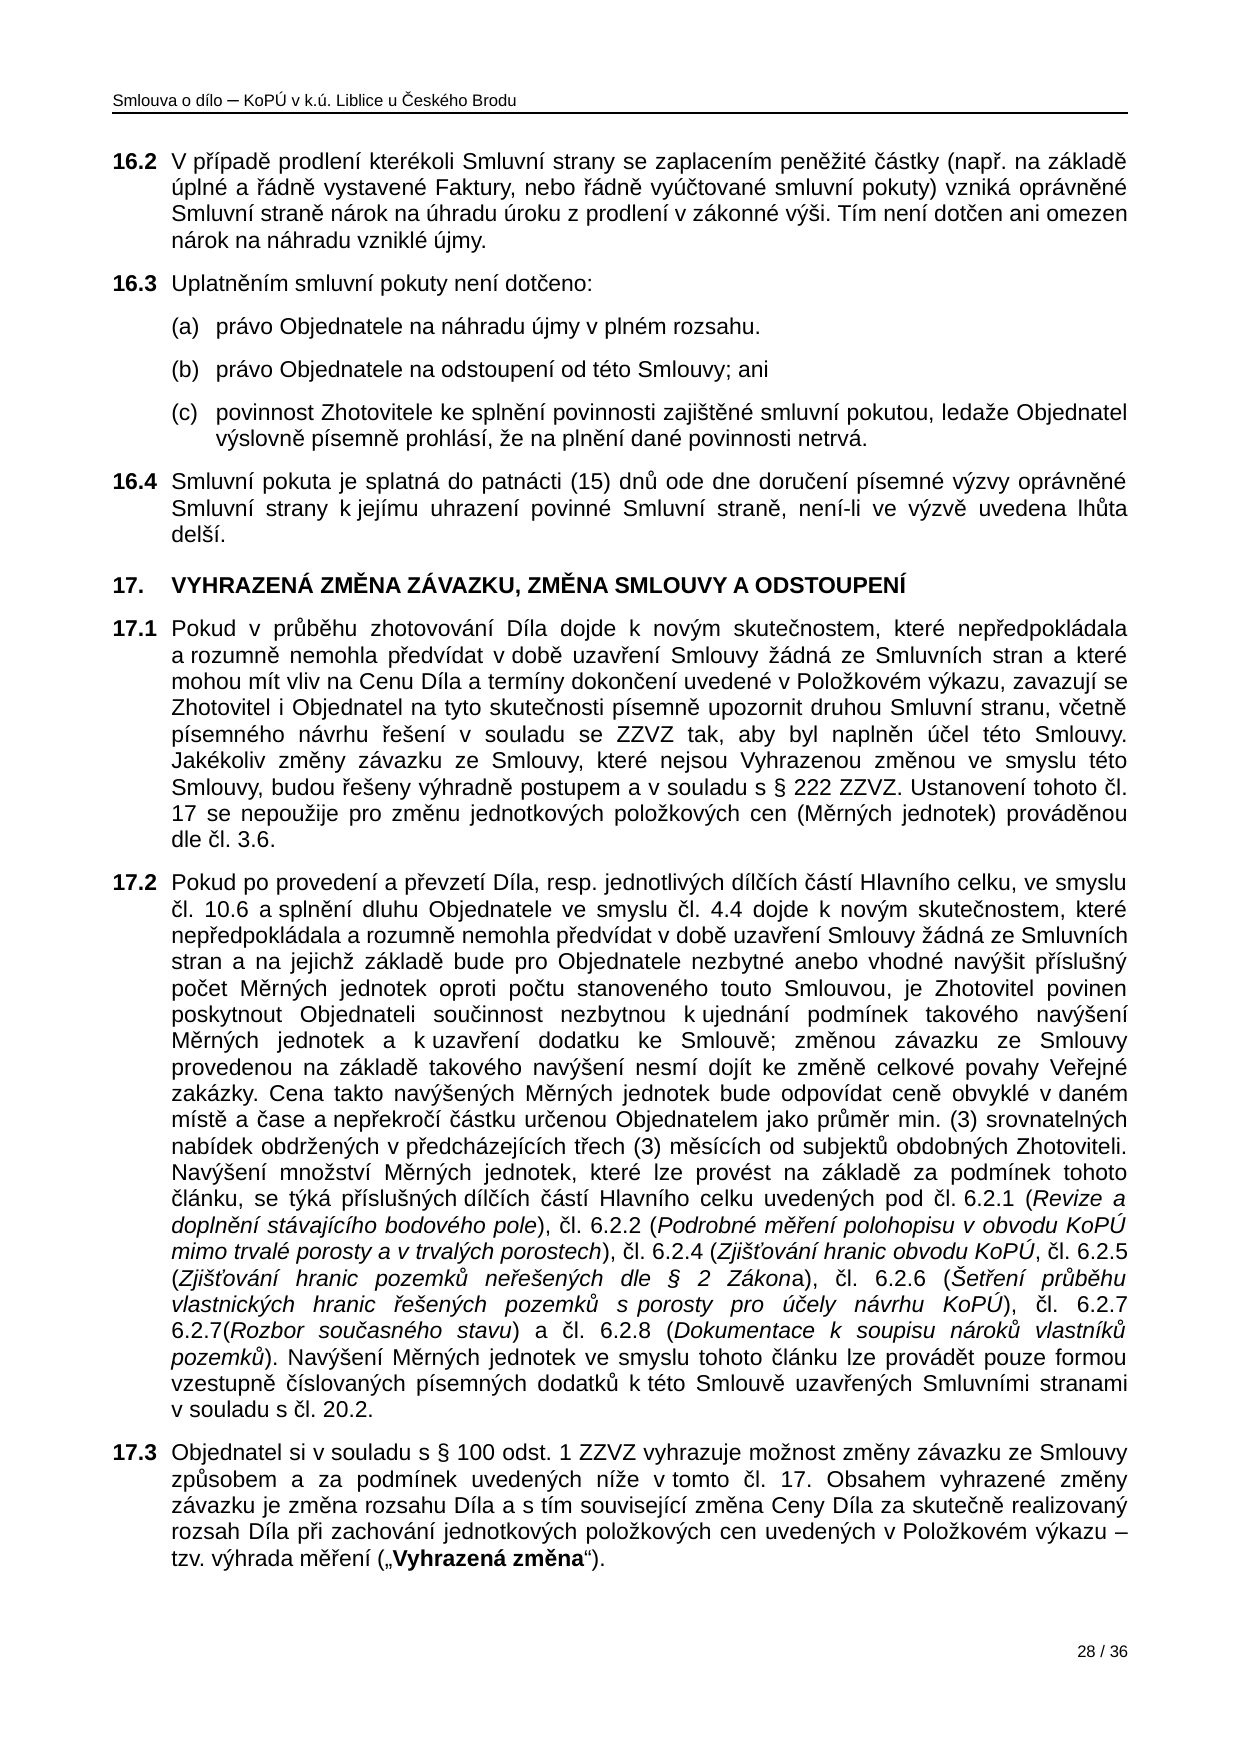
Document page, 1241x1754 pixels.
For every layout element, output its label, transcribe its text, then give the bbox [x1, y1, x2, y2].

text Uplatněním smluvní pokuty není dotčeno: [112, 270, 1128, 296]
list právo Objednatele na náhradu újmy v plném rozsahu. [171, 313, 1128, 339]
text V případě prodlení kterékoli Smluvní strany se zaplacením peněžité částky (např. na základě úplné a řádně vystavené Faktury, nebo řádně vyúčtované smluvní pokuty) vzniká oprávněné Smluvní straně nárok na úhradu úroku z prodlení v zákonné výši. Tím není dotčen ani omezen nárok na náhradu vzniklé újmy. [112, 148, 1128, 253]
text Pokud po provedení a převzetí Díla, resp. jednotlivých dílčích částí Hlavního celku, ve smyslu čl. 10.6 a splnění dluhu Objednatele ve smyslu čl. 4.4 dojde k novým skutečnostem, které nepředpokládala a rozumně nemohla předvídat v době uzavření Smlouvy žádná ze Smluvních stran a na jejichž základě bude pro Objednatele nezbytné anebo vhodné navýšit příslušný počet Měrných jednotek oproti počtu stanoveného touto Smlouvou, je Zhotovitel povinen poskytnout Objednateli součinnost nezbytnou k ujednání podmínek takového navýšení Měrných jednotek a k uzavření dodatku ke Smlouvě; změnou závazku ze Smlouvy provedenou na základě takového navýšení nesmí dojít ke změně celkové povahy Veřejné zakázky. Cena takto navýšených Měrných jednotek bude odpovídat ceně obvyklé v daném místě a čase a nepřekročí částku určenou Objednatelem jako průměr min. (3) srovnatelných nabídek obdržených v předcházejících třech (3) měsících od subjektů obdobných Zhotoviteli. Navýšení množství Měrných jednotek, které lze provést na základě za podmínek tohoto článku, se týká příslušných dílčích částí Hlavního celku uvedených pod čl. 6.2.1 (Revize a doplnění stávajícího bodového pole), čl. 6.2.2 (Podrobné měření polohopisu v obvodu KoPÚ mimo trvalé porosty a v trvalých porostech), čl. 6.2.4 (Zjišťování hranic obvodu KoPÚ, čl. 6.2.5 (Zjišťování hranic pozemků neřešených dle § 2 Zákona), čl. 6.2.6 (Šetření průběhu vlastnických hranic řešených pozemků s porosty pro účely návrhu KoPÚ), čl. 6.2.7 (Rozbor současného stavu) a čl. 6.2.8 (Dokumentace k soupisu nároků vlastníků pozemků). Navýšení Měrných jednotek ve smyslu tohoto článku lze provádět pouze formou vzestupně číslovaných písemných dodatků k této Smlouvě uzavřených Smluvními stranami v souladu s čl. 20.2. [112, 869, 1128, 1423]
list právo Objednatele na odstoupení od této Smlouvy; ani [171, 356, 1128, 382]
text Smluvní pokuta je splatná do patnácti (15) dnů ode dne doručení písemné výzvy oprávněné Smluvní strany k jejímu uhrazení povinné Smluvní straně, není-li ve výzvě uvedena lhůta delší. [112, 468, 1128, 547]
text Objednatel si v souladu s § 100 odst. 1 ZZVZ vyhrazuje možnost změny závazku ze Smlouvy způsobem a za podmínek uvedených níže v tomto čl. 17. Obsahem vyhrazené změny závazku je změna rozsahu Díla a s tím související změna Ceny Díla za skutečně realizovaný rozsah Díla při zachování jednotkových položkových cen uvedených v Položkovém výkazu – tzv. výhrada měření („Vyhrazená změna“). [112, 1439, 1128, 1571]
list povinnost Zhotovitele ke splnění povinnosti zajištěné smluvní pokutou, ledaže Objednatel výslovně písemně prohlásí, že na plnění dané povinnosti netrvá. [171, 399, 1128, 452]
text Vyhrazená změna závazku, změna smlouvy a odstoupení [112, 572, 1128, 599]
text Pokud v průběhu zhotovování Díla dojde k novým skutečnostem, které nepředpokládala a rozumně nemohla předvídat v době uzavření Smlouvy žádná ze Smluvních stran a které mohou mít vliv na Cenu Díla a termíny dokončení uvedené v Položkovém výkazu, zavazují se Zhotovitel i Objednatel na tyto skutečnosti písemně upozornit druhou Smluvní stranu, včetně písemného návrhu řešení v souladu se ZZVZ tak, aby byl naplněn účel této Smlouvy. Jakékoliv změny závazku ze Smlouvy, které nejsou Vyhrazenou změnou ve smyslu této Smlouvy, budou řešeny výhradně postupem a v souladu s § 222 ZZVZ. Ustanovení tohoto čl. 17 se nepoužije pro změnu jednotkových položkových cen (Měrných jednotek) prováděnou dle čl. 3.6. [112, 615, 1128, 852]
